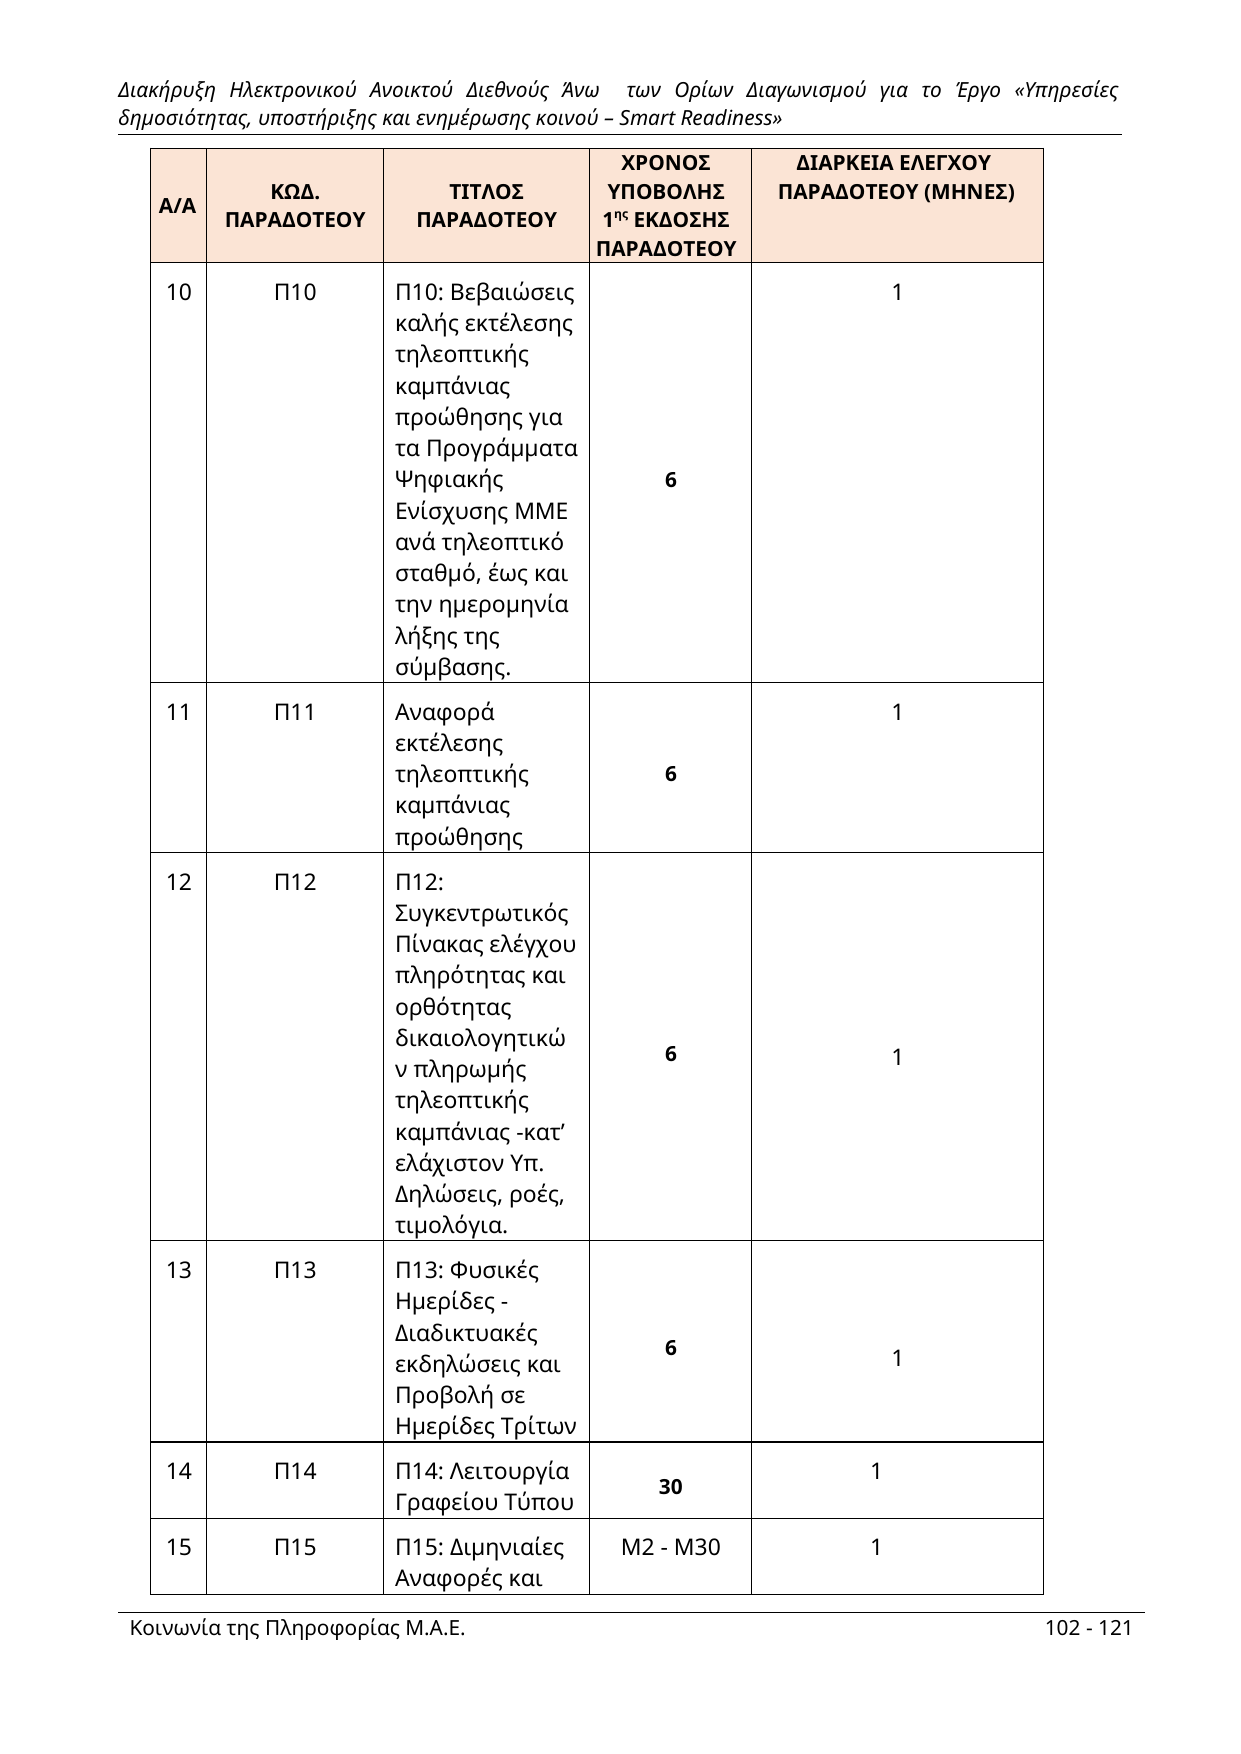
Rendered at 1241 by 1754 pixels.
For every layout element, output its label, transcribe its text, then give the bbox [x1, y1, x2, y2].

table_cell 1 [752, 1443, 1043, 1517]
table_cell 1 [752, 263, 1043, 682]
table_cell 14 [151, 1443, 206, 1517]
table_cell Π11 [207, 683, 383, 852]
table_cell 6 [590, 263, 751, 682]
table_cell Π13 [207, 1241, 383, 1441]
table_cell 13 [151, 1241, 206, 1441]
table_cell Μ2 - Μ30 [590, 1519, 751, 1593]
table_cell 1 [752, 1519, 1043, 1593]
table_cell Π10 [207, 263, 383, 682]
table_cell 15 [151, 1519, 206, 1593]
table_cell Π10: Βεβαιώσεις καλής εκτέλεσης τηλεοπτικής καμπάνιας προώθησης για τα Προγράμματα Ψηφιακής Ενίσχυσης ΜΜΕ ανά τηλεοπτικό σταθμό, έως και την ημερομηνία λήξης της σύμβασης. [384, 263, 589, 682]
table_cell 1 [752, 853, 1043, 1240]
table_cell 1 [752, 1241, 1043, 1441]
table_header ΔΙΑΡΚΕΙΑ ΕΛΕΓΧΟΥ ΠΑΡΑΔΟΤΕΟΥ (ΜΗΝΕΣ) [752, 149, 1043, 262]
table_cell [384, 1519, 589, 1593]
table_cell Π12: Συγκεντρωτικός Πίνακας ελέγχου πληρότητας και ορθότητας δικαιολογητικών πληρωμής τηλεοπτικής καμπάνιας -κατ’ ελάχιστον Υπ. Δηλώσεις, ροές, τιμολόγια. [384, 853, 589, 1240]
table_cell 11 [151, 683, 206, 852]
table_cell Π12 [207, 853, 383, 1240]
table_cell Αναφορά εκτέλεσης τηλεοπτικής καμπάνιας προώθησης [384, 683, 589, 852]
table_cell Π14: Λειτουργία Γραφείου Τύπου [384, 1443, 589, 1517]
table_cell Π14 [207, 1443, 383, 1517]
table_cell 6 [590, 1241, 751, 1441]
table_cell 10 [151, 263, 206, 682]
table_cell 1 [752, 683, 1043, 852]
table_header ΚΩΔ. ΠΑΡΑΔΟΤΕΟΥ [207, 149, 383, 262]
table_header ΤΙΤΛΟΣ ΠΑΡΑΔΟΤΕΟΥ [384, 149, 589, 262]
table_header Α/Α [151, 149, 206, 262]
table_cell 6 [590, 853, 751, 1240]
table_header ΧΡΟΝΟΣ ΥΠΟΒΟΛΗΣ 1ης ΕΚΔΟΣΗΣ ΠΑΡΑΔΟΤΕΟΥ [590, 149, 751, 262]
table_cell Π15 [207, 1519, 383, 1593]
table_cell 30 [590, 1443, 751, 1517]
table_cell Π13: Φυσικές Ημερίδες - Διαδικτυακές εκδηλώσεις και Προβολή σε Ημερίδες Τρίτων [384, 1241, 589, 1441]
table_cell 12 [151, 853, 206, 1240]
table_cell 6 [590, 683, 751, 852]
